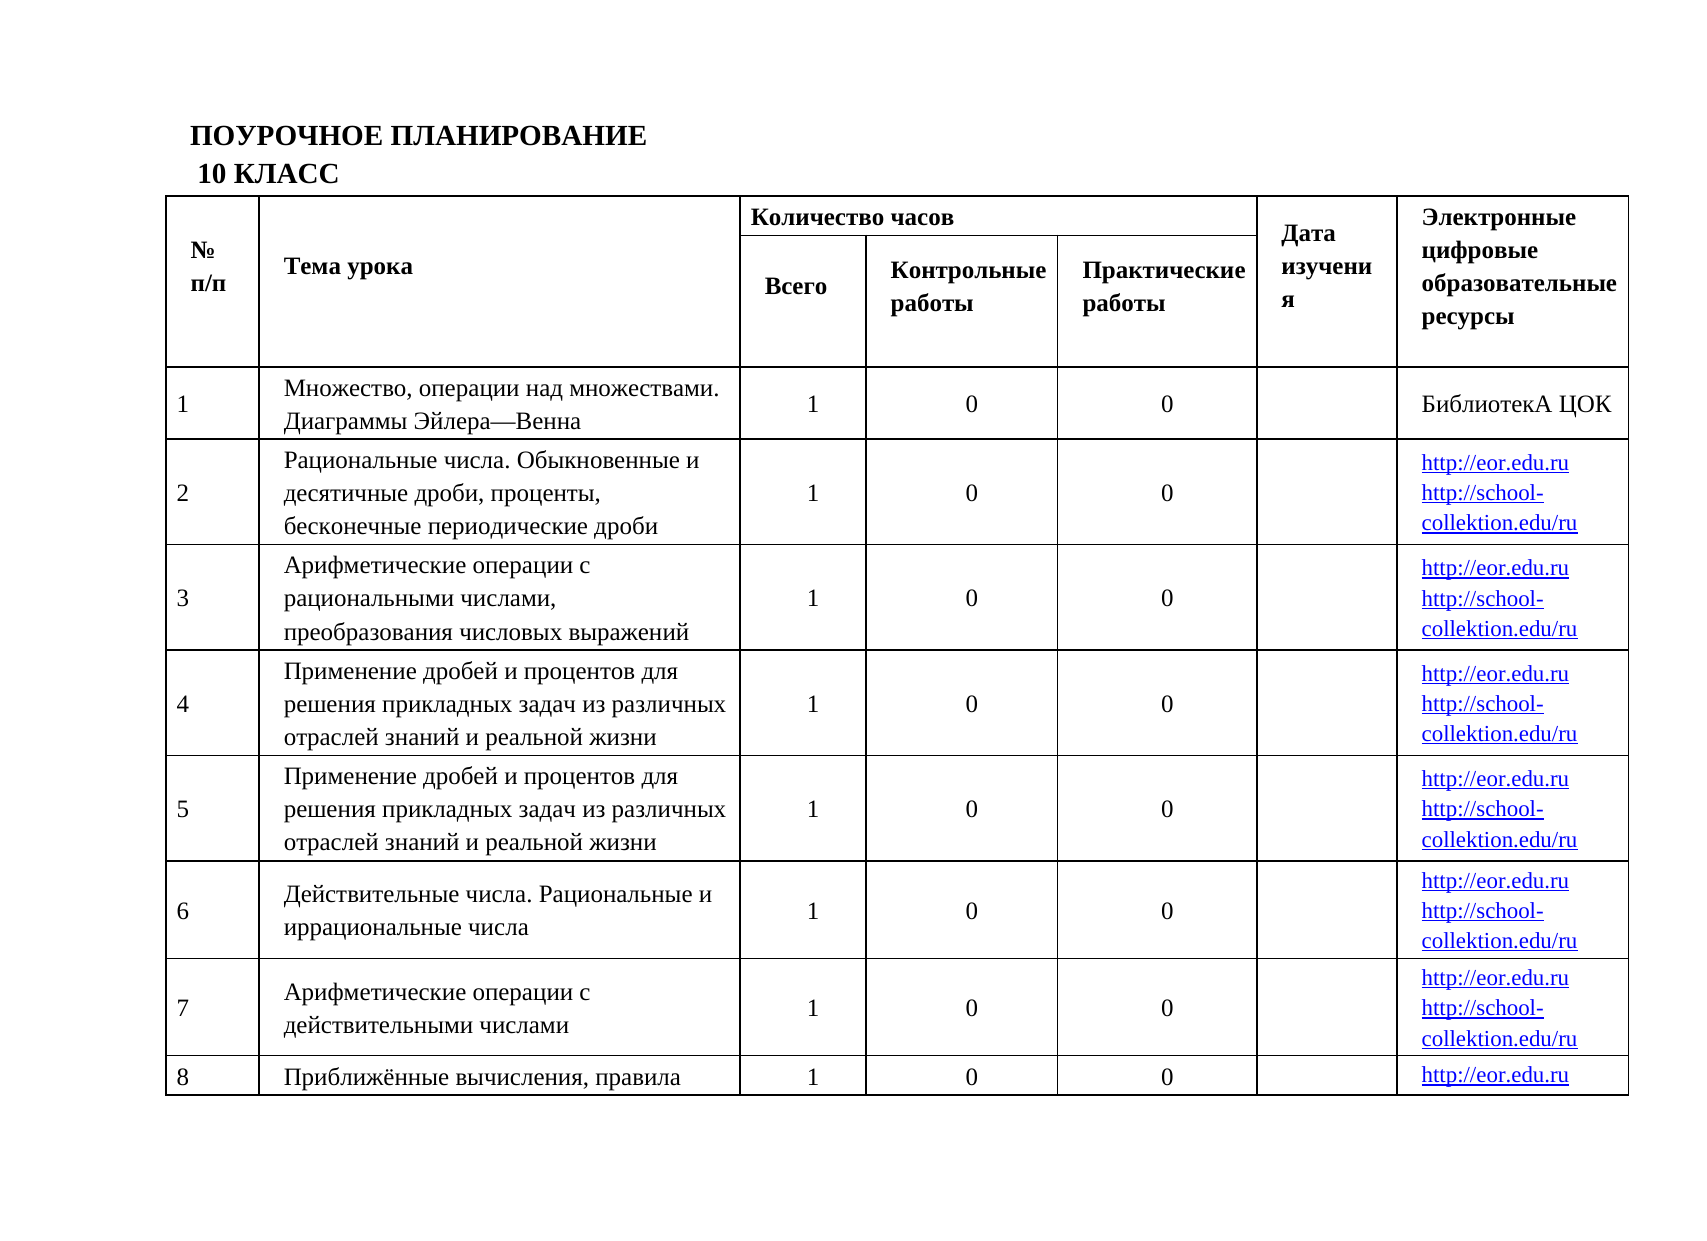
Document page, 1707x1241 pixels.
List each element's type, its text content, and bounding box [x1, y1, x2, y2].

text 10 КЛАСС [190, 157, 1618, 190]
table_header Тема урока [260, 197, 739, 366]
table_cell 0 [1058, 651, 1256, 754]
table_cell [260, 1056, 739, 1094]
table_header Количество часов [741, 197, 1256, 234]
table_cell Арифметические операции с рациональными числами, преобразования числовых выражений [260, 545, 739, 649]
table_header Электронные цифровые образовательные ресурсы [1398, 197, 1628, 366]
table_cell 1 [741, 959, 865, 1055]
table_cell 1 [167, 368, 258, 438]
table_cell 0 [867, 862, 1057, 957]
table_cell Арифметические операции с действительными числами [260, 959, 739, 1055]
table_cell 3 [167, 545, 258, 649]
table_cell 5 [167, 756, 258, 860]
table_cell 1 [741, 651, 865, 754]
table_cell 6 [167, 862, 258, 957]
table_cell 0 [1058, 756, 1256, 860]
table_cell 0 [1058, 440, 1256, 544]
table_cell 2 [167, 440, 258, 544]
table_cell http://eor.edu.ru http://school-collektion.edu/ru [1398, 651, 1628, 754]
table_cell 0 [867, 651, 1057, 754]
table_cell [1258, 545, 1396, 649]
table_cell Множество, операции над множествами. Диаграммы Эйлера―Венна [260, 368, 739, 438]
table_cell Контрольные работы [867, 236, 1057, 366]
table_cell 1 [741, 368, 865, 438]
table_cell [1258, 1056, 1396, 1094]
table_cell Практические работы [1058, 236, 1256, 366]
table_cell 1 [741, 440, 865, 544]
table_cell http://eor.edu.ru http://school-collektion.edu/ru [1398, 862, 1628, 957]
table_cell 8 [167, 1056, 258, 1094]
table_cell http://eor.edu.ru http://school-collektion.edu/ru [1398, 756, 1628, 860]
table_cell 0 [1058, 545, 1256, 649]
table_cell 1 [741, 1056, 865, 1094]
table_cell 1 [741, 756, 865, 860]
table_cell [1258, 368, 1396, 438]
table_cell 1 [741, 862, 865, 957]
table_cell 0 [1058, 959, 1256, 1055]
table_cell Применение дробей и процентов для решения прикладных задач из различных отраслей знаний и реальной жизни [260, 756, 739, 860]
table_cell 7 [167, 959, 258, 1055]
table_header № п/п [167, 197, 258, 366]
table_cell 1 [741, 545, 865, 649]
table_cell [1258, 959, 1396, 1055]
table_cell 0 [1058, 862, 1256, 957]
table_cell 0 [867, 756, 1057, 860]
table_cell 0 [1058, 1056, 1256, 1094]
table_cell 0 [867, 440, 1057, 544]
table_cell [1258, 651, 1396, 754]
table_cell http://eor.edu.ru http://school-collektion.edu/ru [1398, 545, 1628, 649]
text ПОУРОЧНОЕ ПЛАНИРОВАНИЕ [190, 118, 1618, 152]
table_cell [1398, 959, 1628, 1055]
table_cell БиблиотекА ЦОК [1398, 368, 1628, 438]
table_cell [1258, 862, 1396, 957]
table_cell Всего [741, 236, 865, 366]
table_cell 0 [1058, 368, 1256, 438]
table_cell Применение дробей и процентов для решения прикладных задач из различных отраслей знаний и реальной жизни [260, 651, 739, 754]
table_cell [1398, 1056, 1628, 1094]
table_cell Действительные числа. Рациональные и иррациональные числа [260, 862, 739, 957]
table_cell [1258, 756, 1396, 860]
table_cell 0 [867, 959, 1057, 1055]
table_cell 4 [167, 651, 258, 754]
table_header Дата изучения [1258, 197, 1396, 366]
table_cell 0 [867, 545, 1057, 649]
table_cell Рациональные числа. Обыкновенные и десятичные дроби, проценты, бесконечные периодические дроби [260, 440, 739, 544]
table_cell 0 [867, 368, 1057, 438]
table_cell [1258, 440, 1396, 544]
table_cell 0 [867, 1056, 1057, 1094]
table_cell http://eor.edu.ru http://school-collektion.edu/ru [1398, 440, 1628, 544]
